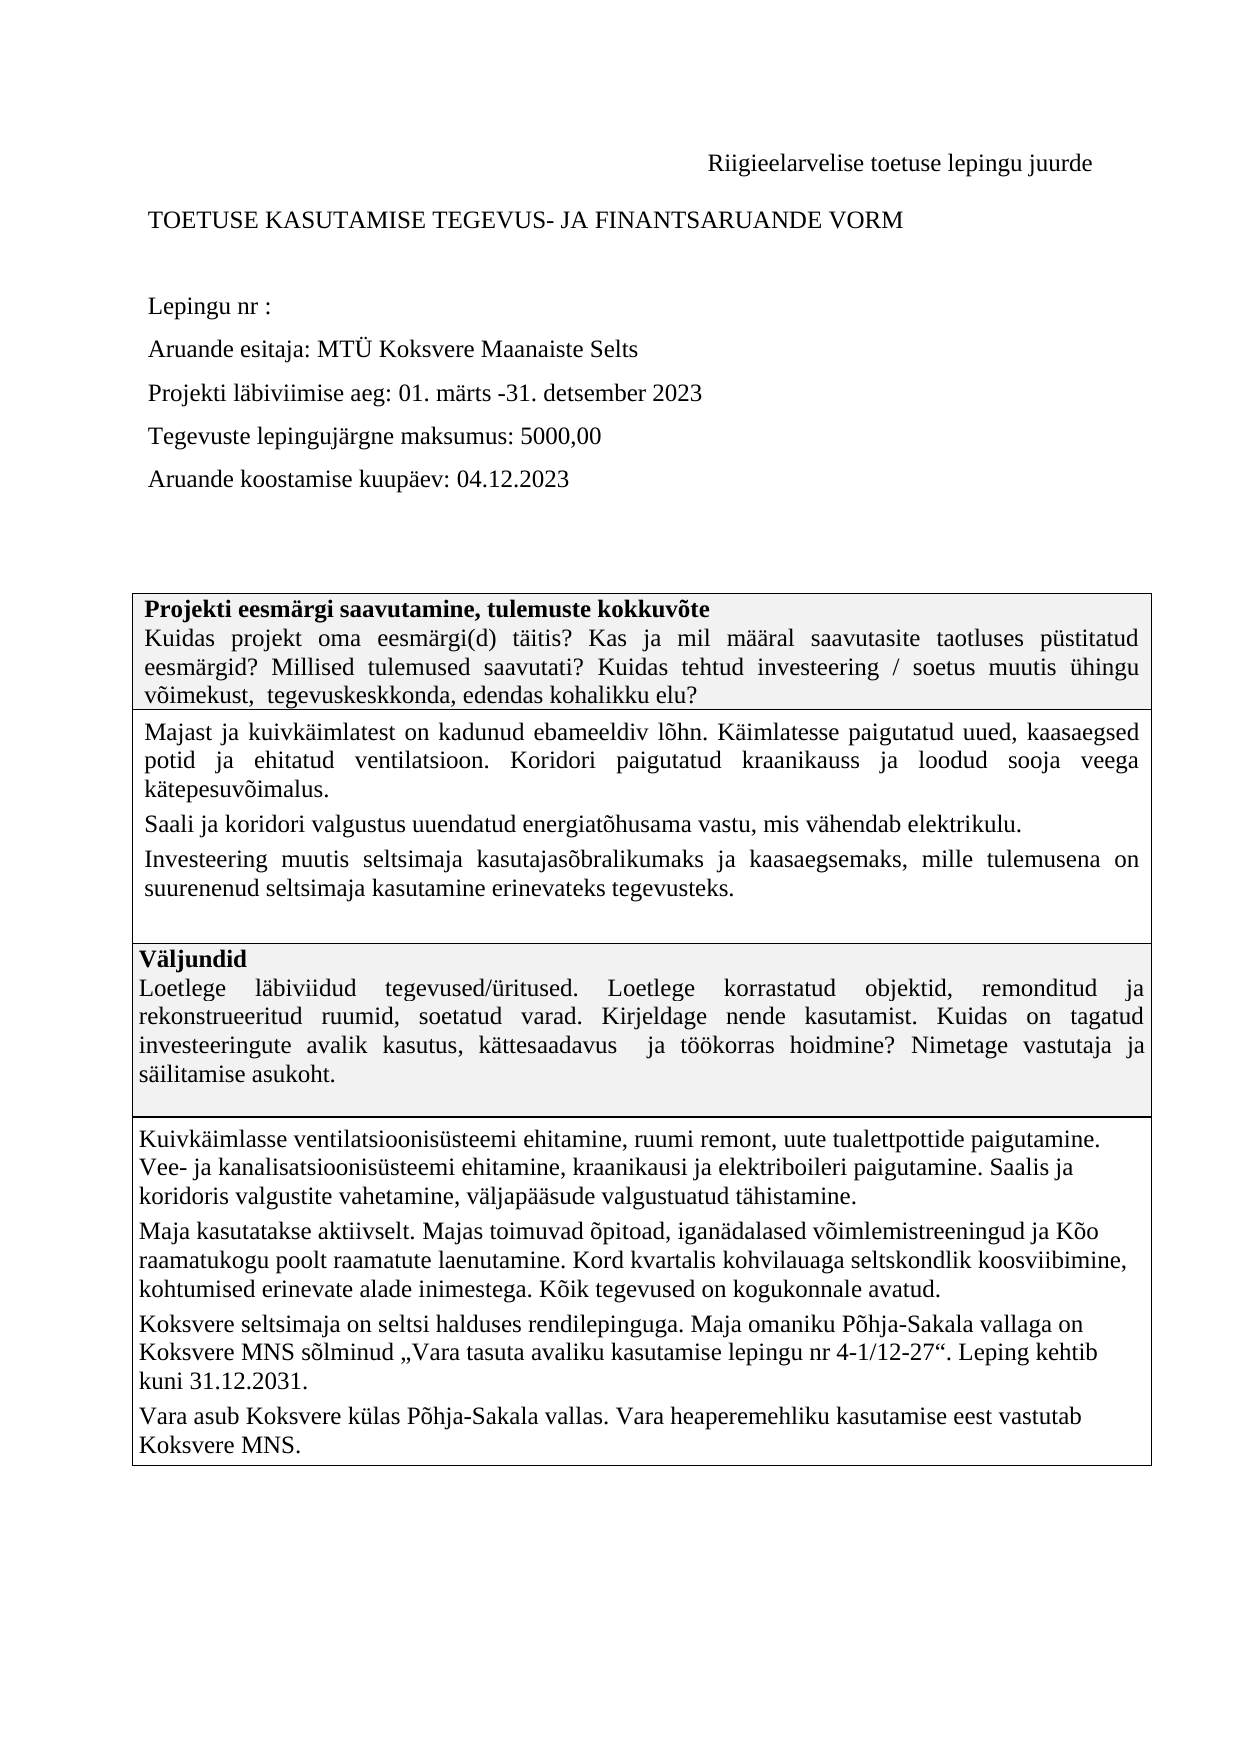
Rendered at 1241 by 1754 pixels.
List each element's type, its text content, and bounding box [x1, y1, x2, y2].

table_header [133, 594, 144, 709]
text TOETUSE KASUTAMISE TEGEVUS- JA FINANTSARUANDE VORM [148, 205, 1093, 234]
text Aruande esitaja: MTÜ Koksvere Maanaiste Selts [148, 334, 1093, 363]
text Projekti läbiviimise aeg: 01. märts -31. detsember 2023 [148, 378, 1093, 406]
table_cell Kuivkäimlasse ventilatsioonisüsteemi ehitamine, ruumi remont, uute tualettpottide paigutamine. Vee- ja kanalisatsioonisüsteemi ehitamine, kraanikausi ja elektriboileri paigutamine. Saalis ja koridoris valgustite vahetamine, väljapääsude valgustuatud tähistamine. Maja kasutatakse aktiivselt. Majas toimuvad õpitoad, iganädalased võimlemistreeningud ja Kõo raamatukogu poolt raamatute laenutamine. Kord kvartalis kohvilauaga seltskondlik koosviibimine, kohtumised erinevate alade inimestega. Kõik tegevused on kogukonnale avatud. Koksvere seltsimaja on seltsi halduses rendilepinguga. Maja omaniku Põhja-Sakala vallaga on Koksvere MNS sõlminud „Vara tasuta avaliku kasutamise lepingu nr 4-1/12-27“. Leping kehtib kuni 31.12.2031. Vara asub Koksvere külas Põhja-Sakala vallas. Vara heaperemehliku kasutamise eest vastutab Koksvere MNS. [133, 1118, 1151, 1465]
table_cell Majast ja kuivkäimlatest on kadunud ebameeldiv lõhn. Käimlatesse paigutatud uued, kaasaegsed potid ja ehitatud ventilatsioon. Koridori paigutatud kraanikauss ja loodud sooja veega kätepesuvõimalus. Saali ja koridori valgustus uuendatud energiatõhusama vastu, mis vähendab elektrikulu. Investeering muutis seltsimaja kasutajasõbralikumaks ja kaasaegsemaks, mille tulemusena on suurenenud seltsimaja kasutamine erinevateks tegevusteks. [133, 710, 1151, 943]
table_cell Väljundid Loetlege läbiviidud tegevused/üritused. Loetlege korrastatud objektid, remonditud ja rekonstrueeritud ruumid, soetatud varad. Kirjeldage nende kasutamist. Kuidas on tagatud investeeringute avalik kasutus, kättesaadavus ja töökorras hoidmine? Nimetage vastutaja ja säilitamise asukoht. [133, 944, 1151, 1116]
text Tegevuste lepingujärgne maksumus: 5000,00 [148, 421, 1093, 449]
table_header Projekti eesmärgi saavutamine, tulemuste kokkuvõte Kuidas projekt oma eesmärgi(d) täitis? Kas ja mil määral saavutasite taotluses püstitatud eesmärgid? Millised tulemused saavutati? Kuidas tehtud investeering / soetus muutis ühingu võimekust, tegevuskeskkonda, edendas kohalikku elu? [686, 594, 1151, 709]
text Lepingu nr : [148, 291, 1093, 320]
text Riigieelarvelise toetuse lepingu juurde [148, 148, 1093, 176]
text Aruande koostamise kuupäev: 04.12.2023 [148, 464, 1093, 493]
